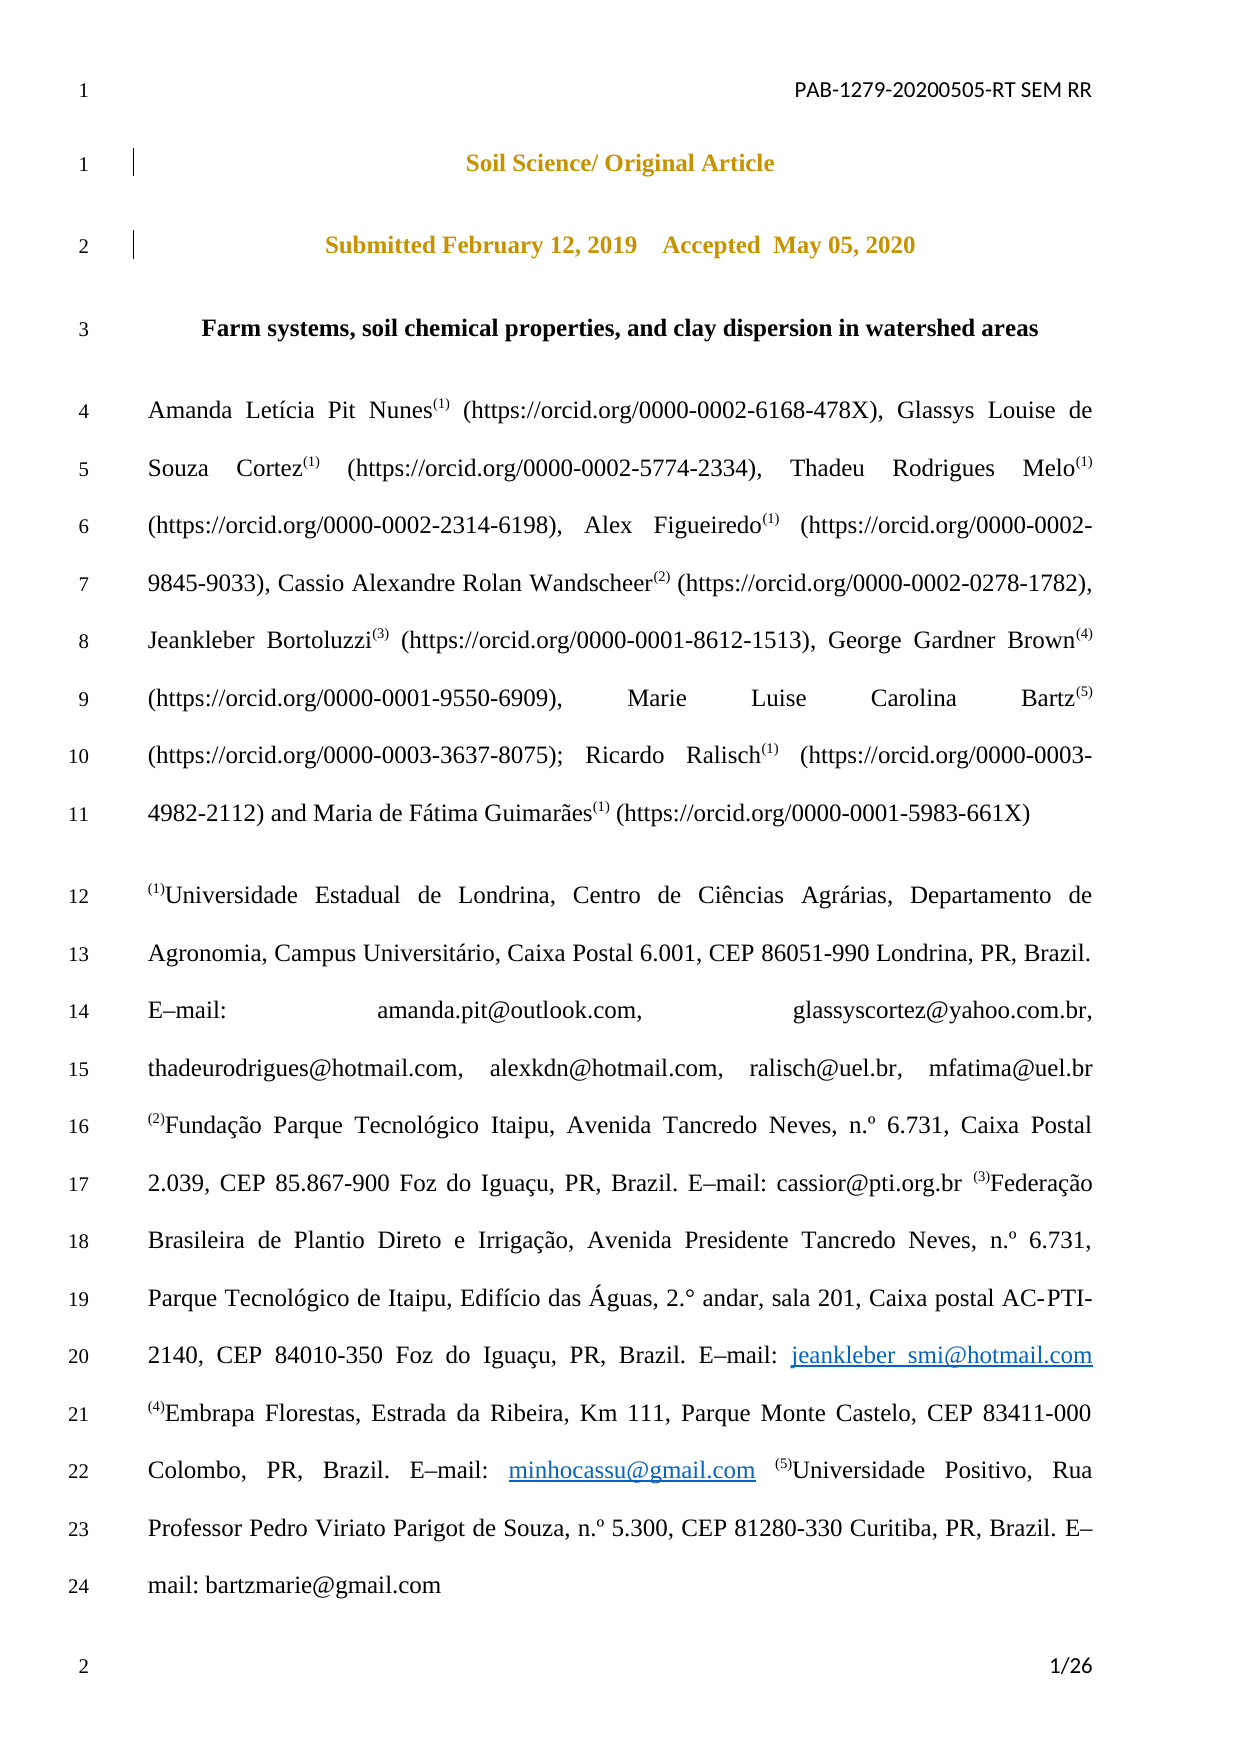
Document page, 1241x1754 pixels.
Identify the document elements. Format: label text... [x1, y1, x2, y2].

text Amanda Letícia Pit Nunes(1) (https://orcid.org/0000-0002-6168-478X), Glassys Louise de Souza Cortez(1) (https://orcid.org/0000-0002-5774-2334), Thadeu Rodrigues Melo(1) (https://orcid.org/0000-0002-2314-6198), Alex Figueiredo(1) (https://orcid.org/0000-0002-9845-9033), Cassio Alexandre Rolan Wandscheer(2) (https://orcid.org/0000-0002-0278-1782), Jeankleber Bortoluzzi(3) (https://orcid.org/0000-0001-8612-1513), George Gardner Brown(4) (https://orcid.org/0000-0001-9550-6909), Marie Luise Carolina Bartz(5) (https://orcid.org/0000-0003-3637-8075); Ricardo Ralisch(1) (https://orcid.org/0000-0003-4982-2112) and Maria de Fátima Guimarães(1) (https://orcid.org/0000-0001-5983-661X) [148, 395, 1092, 826]
text Submitted February 12, 2019 Accepted May 05, 2020 [148, 230, 1092, 259]
text Soil Science/ Original Article [148, 148, 1092, 176]
text (1)Universidade Estadual de Londrina, Centro de Ciências Agrárias, Departamento de Agronomia, Campus Universitário, Caixa Postal 6.001, CEP 86051-990 Londrina, PR, Brazil. E–mail: amanda.pit@outlook.com, glassyscortez@yahoo.com.br, thadeurodrigues@hotmail.com, alexkdn@hotmail.com, ralisch@uel.br, mfatima@uel.br (2)Fundação Parque Tecnológico Itaipu, Avenida Tancredo Neves, n.º 6.731, Caixa Postal 2.039, CEP 85.867-900 Foz do Iguaçu, PR, Brazil. E–mail: cassior@pti.org.br (3)Federação Brasileira de Plantio Direto e Irrigação, Avenida Presidente Tancredo Neves, n.º 6.731, Parque Tecnológico de Itaipu, Edifício das Águas, 2.° andar, sala 201, Caixa postal AC-PTI-2140, CEP 84010-350 Foz do Iguaçu, PR, Brazil. E–mail: jeankleber_smi@hotmail.com (4)Embrapa Florestas, Estrada da Ribeira, Km 111, Parque Monte Castelo, CEP 83411-000 Colombo, PR, Brazil. E–mail: minhocassu@gmail.com (5)Universidade Positivo, Rua Professor Pedro Viriato Parigot de Souza, n.º 5.300, CEP 81280-330 Curitiba, PR, Brazil. E–mail: bartzmarie@gmail.com [148, 880, 1092, 1599]
text Farm systems, soil chemical properties, and clay dispersion in watershed areas [148, 313, 1092, 341]
